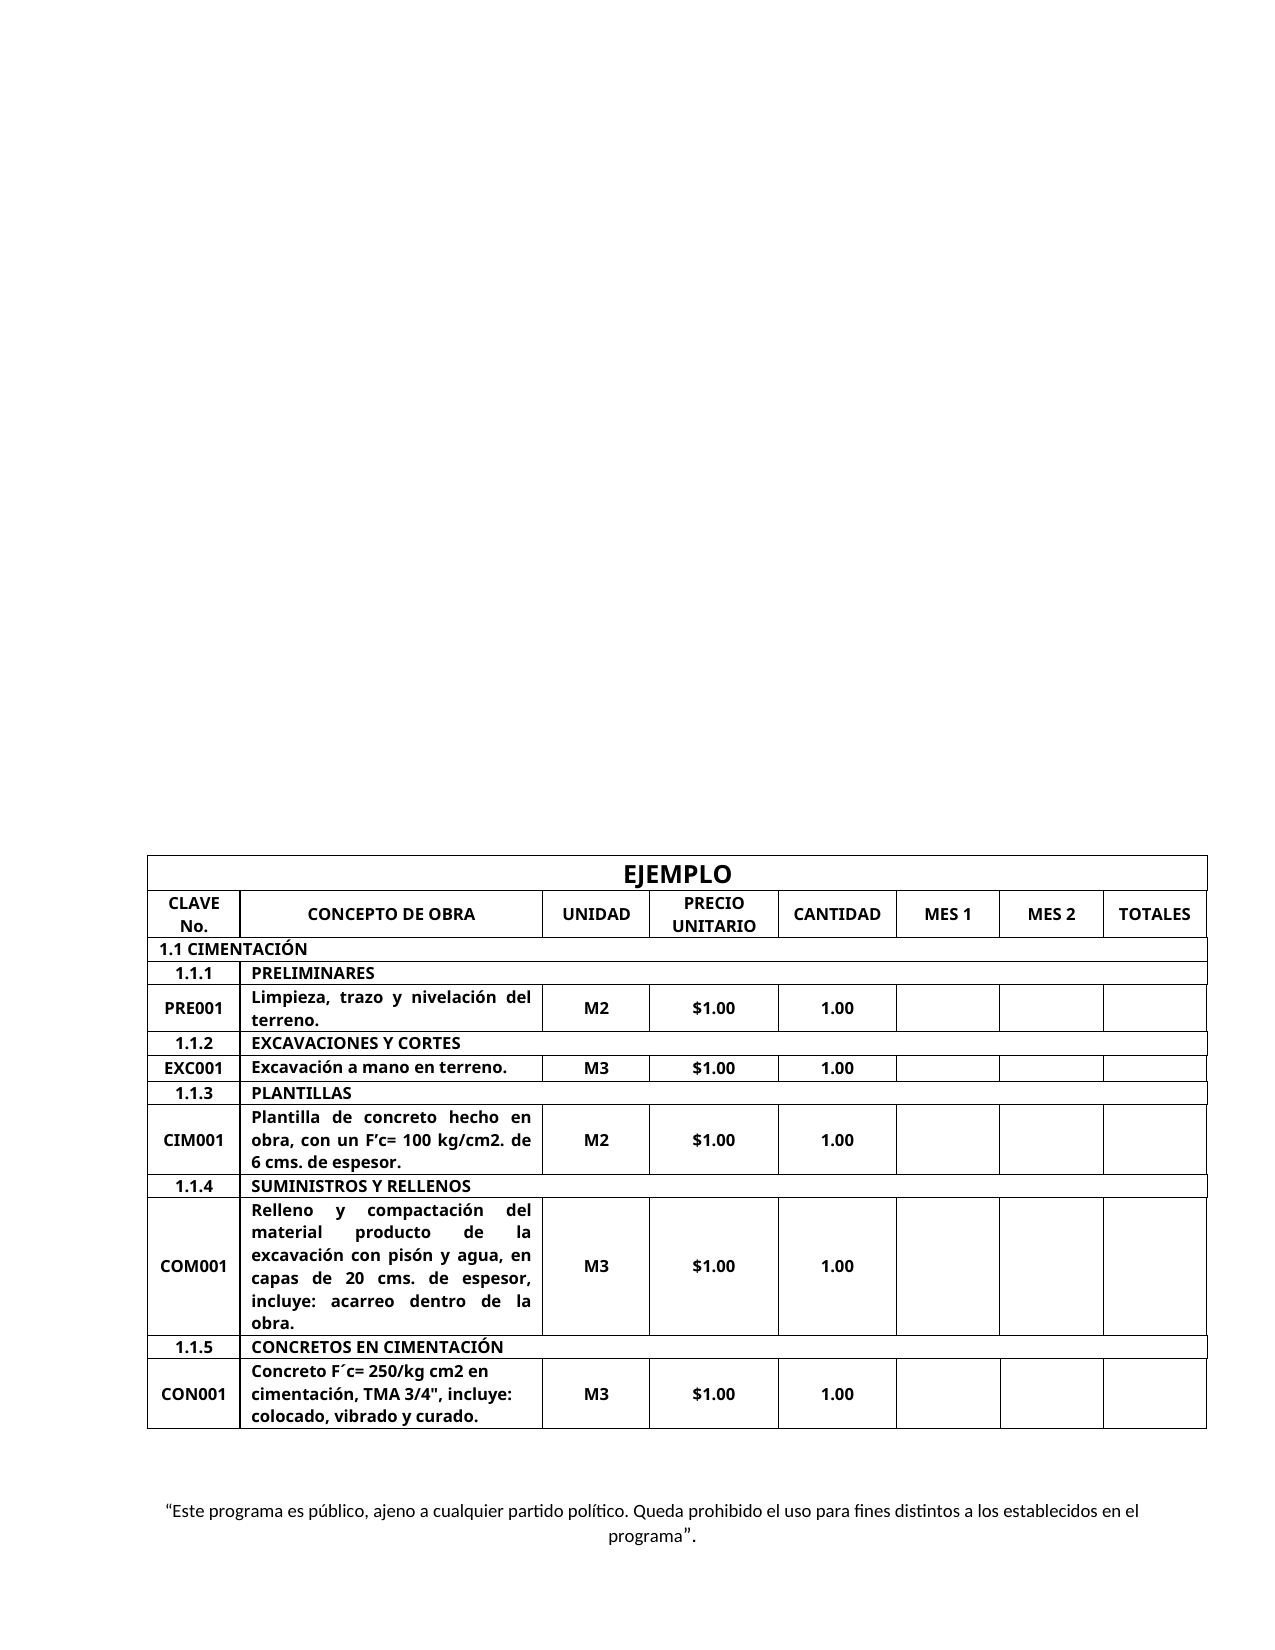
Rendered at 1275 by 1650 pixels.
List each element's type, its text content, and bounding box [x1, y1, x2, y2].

table_cell [1000, 985, 1103, 1031]
table_cell 1.00 [779, 985, 896, 1031]
table_cell Limpieza, trazo y nivelación del terreno. [241, 985, 542, 1031]
table_cell 1.1.4 [148, 1175, 239, 1197]
table_cell [897, 1056, 999, 1081]
table_cell CONCEPTO DE OBRA [241, 891, 542, 937]
table_cell PRELIMINARES [241, 962, 1207, 984]
table_cell 1.1 CIMENTACIÓN [148, 938, 1207, 961]
table_cell M2 [543, 1105, 649, 1173]
table_cell 1.1.5 [148, 1336, 239, 1358]
table_cell $1.00 [650, 1056, 778, 1081]
table_cell $1.00 [650, 1359, 778, 1427]
table_header EJEMPLO [148, 856, 1207, 890]
table_cell 1.00 [779, 1359, 896, 1427]
table_cell 1.1.3 [148, 1082, 239, 1104]
table_cell [1000, 1105, 1103, 1173]
table_cell 1.00 [779, 1056, 896, 1081]
table_cell [897, 1198, 999, 1334]
table_cell PRECIO UNITARIO [650, 891, 778, 937]
table_cell PLANTILLAS [241, 1082, 1207, 1104]
table_cell $1.00 [650, 1198, 778, 1334]
table_cell [897, 985, 999, 1031]
table_cell CON001 [148, 1359, 239, 1427]
table_cell [1000, 1198, 1103, 1334]
table_cell M3 [543, 1198, 649, 1334]
table_cell EXCAVACIONES Y CORTES [241, 1032, 1207, 1054]
table_cell [1001, 1359, 1103, 1427]
table_cell Concreto F´c= 250/kg cm2 en cimentación, TMA 3/4", incluye: colocado, vibrado y curado. [241, 1359, 542, 1427]
table_cell MES 2 [1000, 891, 1103, 937]
table_cell [1104, 1359, 1206, 1427]
table_cell PRE001 [148, 985, 239, 1031]
table_cell [897, 1105, 999, 1173]
table_cell 1.00 [779, 1198, 896, 1334]
table_cell Excavación a mano en terreno. [241, 1056, 542, 1081]
table_cell CIM001 [148, 1105, 239, 1173]
table_cell MES 1 [897, 891, 999, 937]
table_cell CONCRETOS EN CIMENTACIÓN [241, 1336, 1207, 1358]
table_cell M2 [543, 985, 649, 1031]
table_cell $1.00 [650, 1105, 778, 1173]
table_cell [1104, 1056, 1206, 1081]
table_cell [1104, 985, 1206, 1031]
table_cell [1104, 1198, 1206, 1334]
table_cell $1.00 [650, 985, 778, 1031]
table_cell [897, 1359, 1000, 1427]
table_cell CLAVE No. [148, 891, 239, 937]
table_cell EXC001 [148, 1056, 239, 1081]
table_cell [1104, 1105, 1206, 1173]
table_cell UNIDAD [543, 891, 649, 937]
table_cell TOTALES [1104, 891, 1206, 937]
table_cell Relleno y compactación del material producto de la excavación con pisón y agua, en capas de 20 cms. de espesor, incluye: acarreo dentro de la obra. [241, 1198, 542, 1334]
table_cell 1.1.1 [148, 962, 239, 984]
table_cell COM001 [148, 1198, 239, 1334]
table_cell Plantilla de concreto hecho en obra, con un F’c= 100 kg/cm2. de 6 cms. de espesor. [241, 1105, 542, 1173]
table_cell CANTIDAD [779, 891, 896, 937]
table_cell SUMINISTROS Y RELLENOS [241, 1175, 1207, 1197]
table_cell M3 [543, 1359, 649, 1427]
table_cell 1.00 [779, 1105, 896, 1173]
table_cell M3 [543, 1056, 649, 1081]
table_cell 1.1.2 [148, 1032, 239, 1054]
table_cell [1000, 1056, 1103, 1081]
